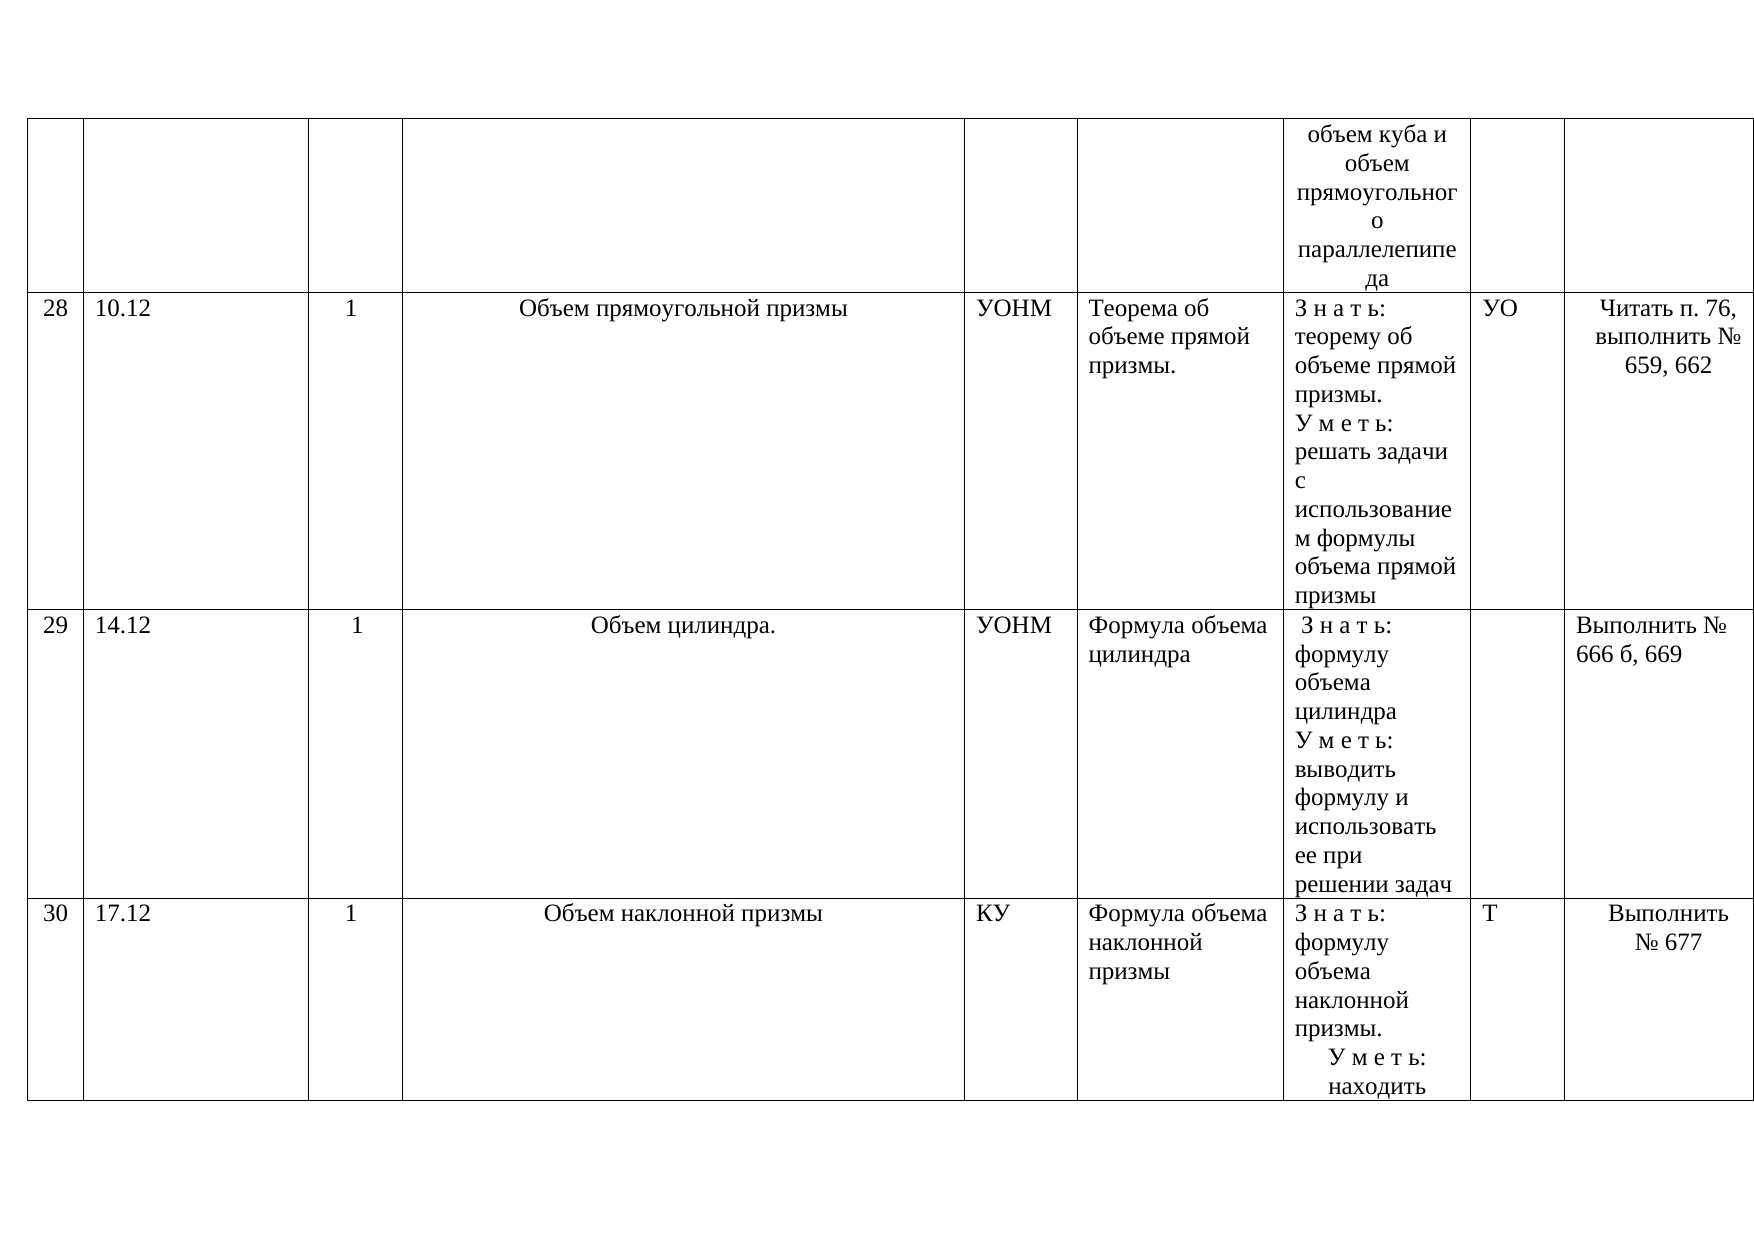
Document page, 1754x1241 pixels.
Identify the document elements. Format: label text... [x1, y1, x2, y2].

table_cell УО [1471, 293, 1564, 609]
table_cell [1471, 610, 1564, 897]
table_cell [1284, 899, 1470, 1100]
table_cell 1 [309, 610, 402, 897]
table_cell Т [1471, 899, 1564, 1100]
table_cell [1078, 119, 1283, 292]
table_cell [403, 899, 964, 1100]
table_cell З н а т ь: теорему об объеме прямой призмы. У м е т ь: решать задачи с использованием формулы объема прямой призмы [1284, 293, 1470, 609]
table_cell Объем прямоугольной призмы [403, 293, 964, 609]
table_cell 1 [309, 293, 402, 609]
table_cell 17.12 [84, 899, 308, 1100]
table_cell Выполнить № 666 б, 669 [1565, 610, 1753, 897]
table_cell УОНМ [965, 610, 1077, 897]
table_cell Объем цилиндра. [403, 610, 964, 897]
table_cell 10.12 [84, 293, 308, 609]
table_cell 1 [309, 899, 402, 1100]
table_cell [1565, 119, 1753, 292]
table_cell 27 [28, 119, 83, 292]
table_cell 30 [28, 899, 83, 1100]
table_cell 28 [28, 293, 83, 609]
table_cell КУ [965, 899, 1077, 1100]
table_cell Формула объема цилиндра [1078, 610, 1283, 897]
table_cell Читать п. 76, выполнить № 659, 662 [1565, 293, 1753, 609]
table_cell 14.12 [84, 610, 308, 897]
table_cell 29 [28, 610, 83, 897]
table_cell Теорема об объеме прямой призмы. [1078, 293, 1283, 609]
table_cell УОНМ [965, 293, 1077, 609]
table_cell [1078, 899, 1283, 1100]
table_cell З н а т ь: формулу объема цилиндра У м е т ь: выводить формулу и использовать ее при решении задач [1284, 610, 1470, 897]
table_cell МД [1471, 119, 1564, 292]
table_cell Выполнить № 677 [1565, 899, 1753, 1100]
